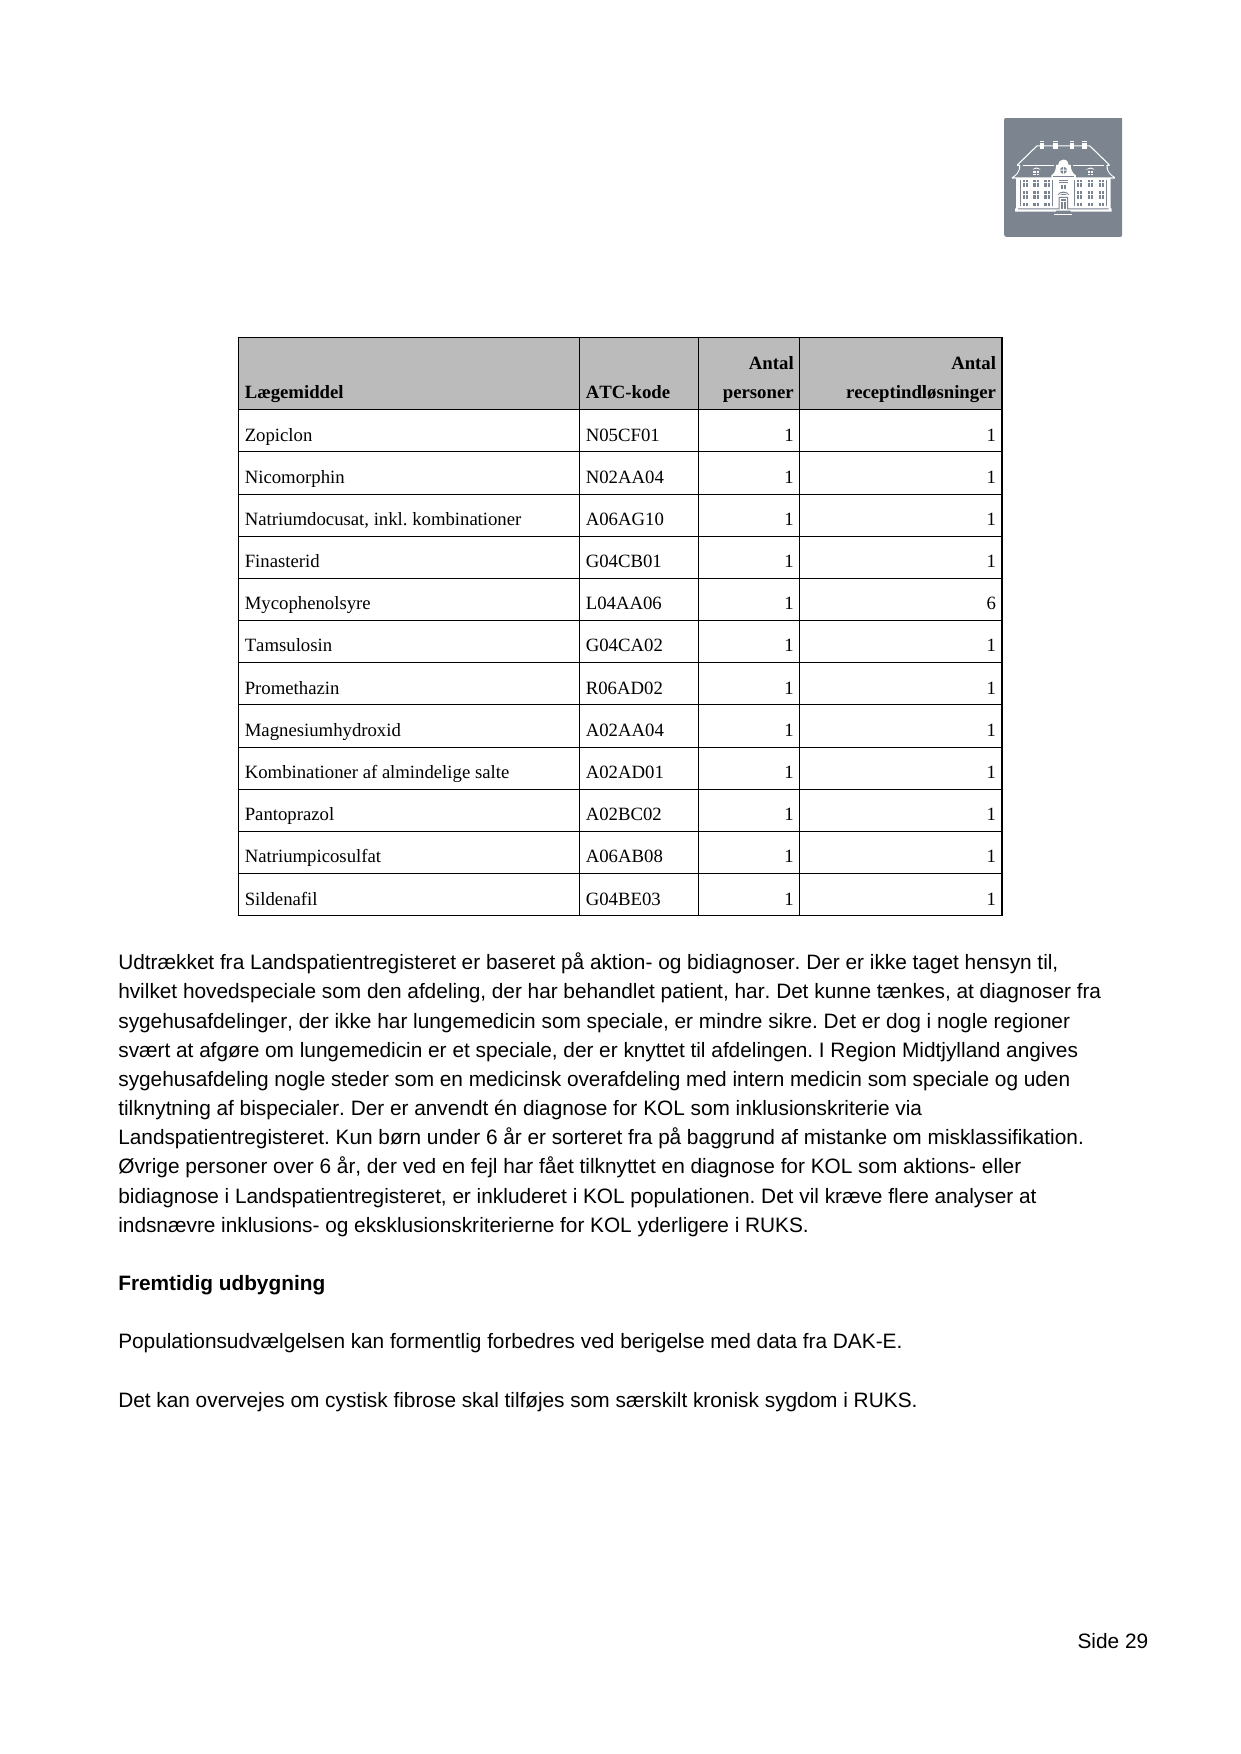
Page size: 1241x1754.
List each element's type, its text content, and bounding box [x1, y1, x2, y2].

table_header Antal personer [699, 338, 799, 409]
table_cell G04CA02 [580, 621, 698, 662]
table_header Lægemiddel [239, 338, 579, 409]
table_cell Natriumpicosulfat [239, 832, 579, 873]
table_cell 1 [800, 452, 1001, 493]
table_cell 1 [699, 621, 799, 662]
table_cell 1 [699, 874, 799, 915]
text Populationsudvælgelsen kan formentlig forbedres ved berigelse med data fra DAK-E. [118, 1324, 1122, 1353]
table_cell 1 [800, 663, 1001, 704]
table_cell A02BC02 [580, 790, 698, 831]
table_cell Tamsulosin [239, 621, 579, 662]
table_cell 1 [800, 748, 1001, 789]
table_cell 1 [800, 705, 1001, 747]
table_cell 1 [800, 832, 1001, 873]
text Det kan overvejes om cystisk fibrose skal tilføjes som særskilt kronisk sygdom i RUKS. [118, 1382, 1122, 1412]
table_cell A02AA04 [580, 705, 698, 747]
table_cell N05CF01 [580, 410, 698, 451]
table_cell N02AA04 [580, 452, 698, 493]
table_header ATC-kode [580, 338, 698, 409]
table_header Antal receptindløsninger [800, 338, 1001, 409]
subtitle Fremtidig udbygning [118, 1266, 1122, 1295]
table_cell 6 [800, 579, 1001, 620]
table_cell Sildenafil [239, 874, 579, 915]
table_cell L04AA06 [580, 579, 698, 620]
table_cell 1 [800, 874, 1001, 915]
table_cell 1 [699, 452, 799, 493]
table_cell Natriumdocusat, inkl. kombinationer [239, 495, 579, 536]
table_cell G04CB01 [580, 537, 698, 578]
table_cell 1 [800, 790, 1001, 831]
table_cell A06AB08 [580, 832, 698, 873]
table_cell 1 [800, 621, 1001, 662]
table_cell 1 [800, 410, 1001, 451]
table_cell 1 [699, 832, 799, 873]
table_cell 1 [699, 537, 799, 578]
table_cell 1 [800, 495, 1001, 536]
table_cell 1 [699, 705, 799, 747]
table_cell A02AD01 [580, 748, 698, 789]
table_cell 1 [699, 579, 799, 620]
table_cell 1 [699, 495, 799, 536]
table_cell Finasterid [239, 537, 579, 578]
table_cell 1 [800, 537, 1001, 578]
table_cell Pantoprazol [239, 790, 579, 831]
table_cell 1 [699, 410, 799, 451]
table_cell 1 [699, 748, 799, 789]
table_cell Nicomorphin [239, 452, 579, 493]
table_cell Mycophenolsyre [239, 579, 579, 620]
table_cell Magnesiumhydroxid [239, 705, 579, 747]
table_cell Kombinationer af almindelige salte [239, 748, 579, 789]
text Udtrækket fra Landspatientregisteret er baseret på aktion- og bidiagnoser. Der er ikke taget hensyn til, hvilket hovedspeciale som den afdeling, der har behandlet patient, har. Det kunne tænkes, at diagnoser fra sygehusafdelinger, der ikke har lungemedicin som speciale, er mindre sikre. Det er dog i nogle regioner svært at afgøre om lungemedicin er et speciale, der er knyttet til afdelingen. I Region Midtjylland angives sygehusafdeling nogle steder som en medicinsk overafdeling med intern medicin som speciale og uden tilknytning af bispecialer. Der er anvendt én diagnose for KOL som inklusionskriterie via Landspatientregisteret. Kun børn under 6 år er sorteret fra på baggrund af mistanke om misklassifikation. Øvrige personer over 6 år, der ved en fejl har fået tilknyttet en diagnose for KOL som aktions- eller bidiagnose i Landspatientregisteret, er inkluderet i KOL populationen. Det vil kræve flere analyser at indsnævre inklusions- og eksklusionskriterierne for KOL yderligere i RUKS. [118, 945, 1122, 1237]
table_cell G04BE03 [580, 874, 698, 915]
table_cell A06AG10 [580, 495, 698, 536]
table_cell Promethazin [239, 663, 579, 704]
table_cell 1 [699, 790, 799, 831]
table_cell R06AD02 [580, 663, 698, 704]
table_cell 1 [699, 663, 799, 704]
table_cell Zopiclon [239, 410, 579, 451]
